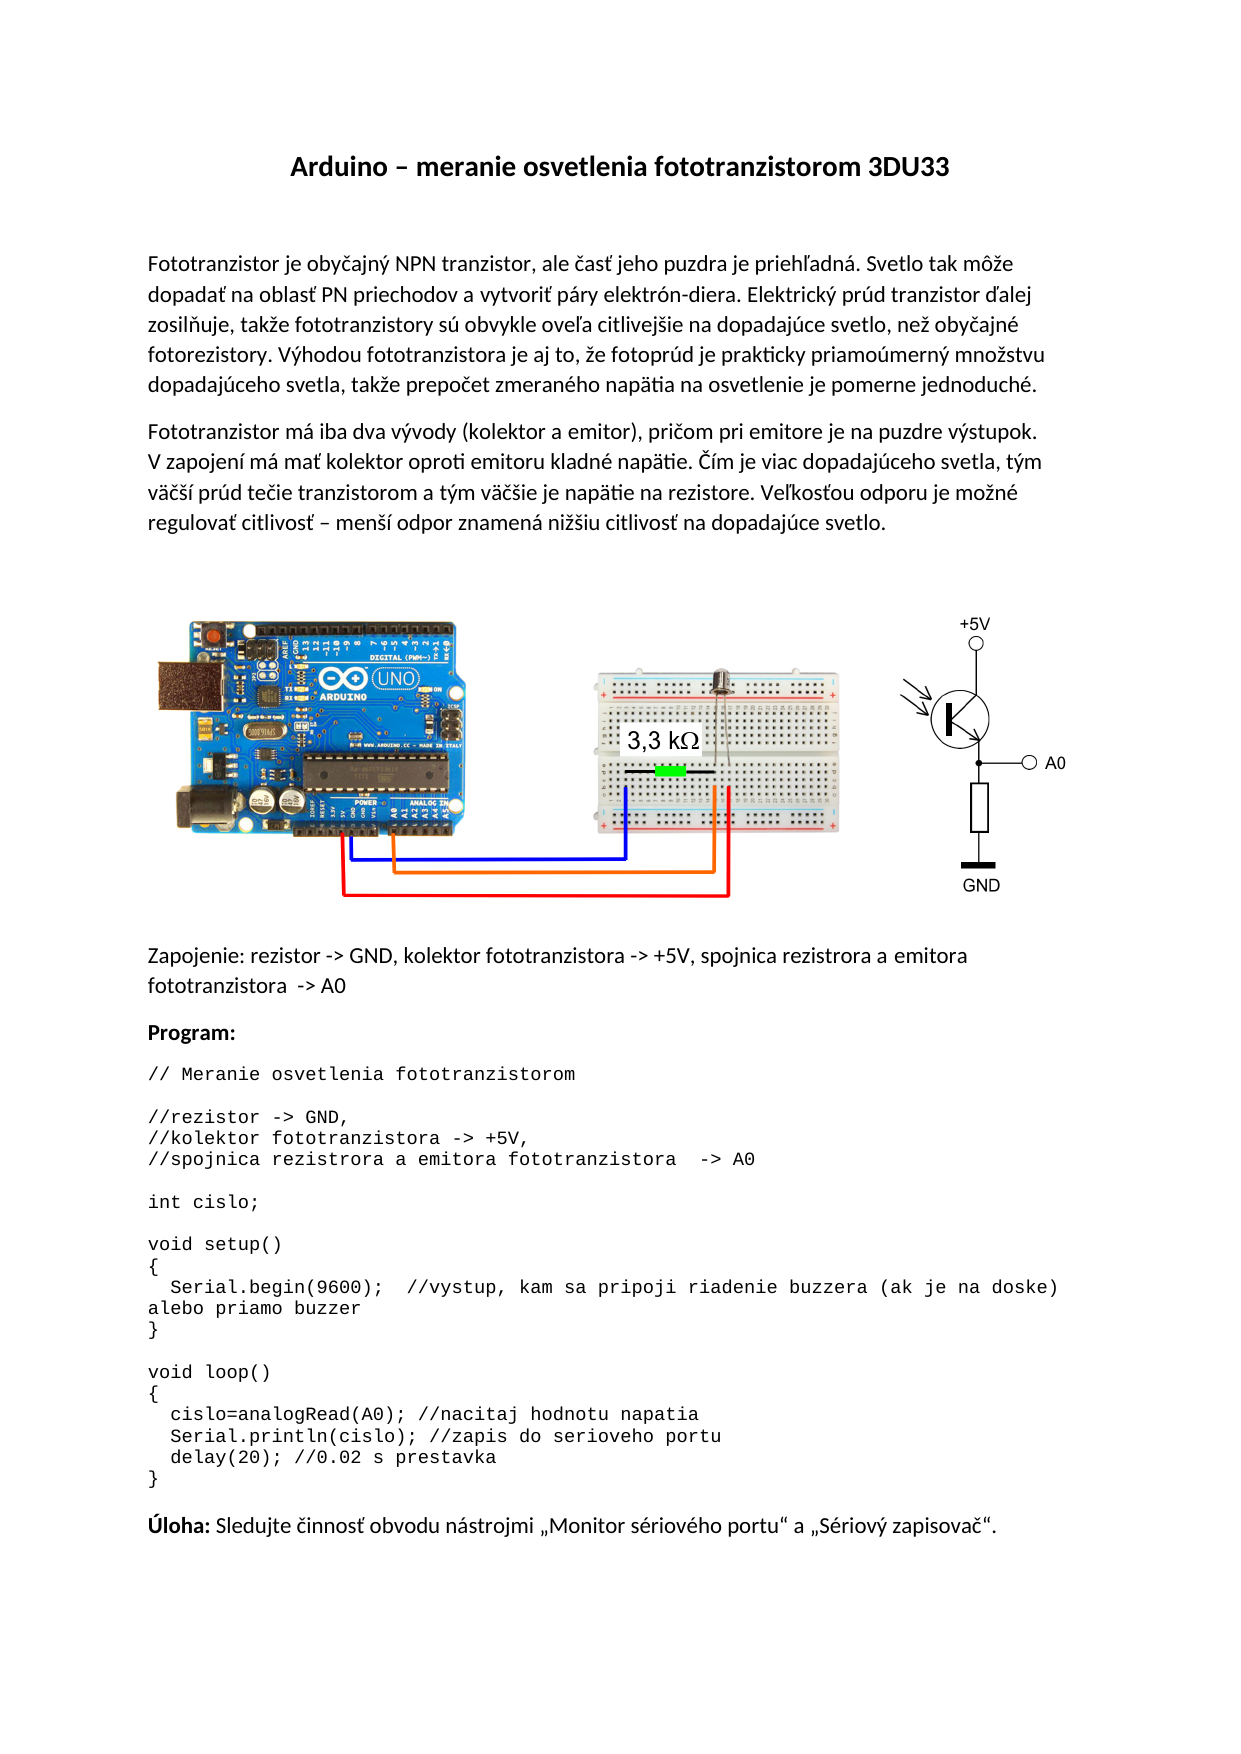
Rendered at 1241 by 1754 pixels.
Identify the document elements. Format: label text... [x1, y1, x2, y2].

text //spojnica rezistrora a emitora fototranzistora -> A0 [148, 1150, 1093, 1171]
text Arduino – meranie osvetlenia fototranzistorom 3DU33 [148, 148, 1093, 183]
text //kolektor fototranzistora -> +5V, [148, 1129, 1093, 1150]
text { [148, 1384, 1093, 1405]
text { [148, 1256, 1093, 1278]
text } [148, 1469, 1093, 1490]
text Úloha: Sledujte činnosť obvodu nástrojmi „Monitor sériového portu“ a „Sériový zapisovač“. [148, 1511, 1093, 1539]
picture [147, 554, 1086, 923]
text void setup() [148, 1235, 1093, 1256]
text Fototranzistor má iba dva vývody (kolektor a emitor), pričom pri emitore je na puzdre výstupok. V zapojení má mať kolektor oproti emitoru kladné napätie. Čím je viac dopadajúceho svetla, tým väčší prúd tečie tranzistorom a tým väčšie je napätie na rezistore. Veľkosťou odporu je možné regulovať citlivosť – menší odpor znamená nižšiu citlivosť na dopadajúce svetlo. [148, 417, 1093, 536]
text } [148, 1320, 1093, 1341]
text delay(20); //0.02 s prestavka [148, 1448, 1093, 1469]
text cislo=analogRead(A0); //nacitaj hodnotu napatia [148, 1405, 1093, 1426]
text void loop() [148, 1363, 1093, 1384]
text // Meranie osvetlenia fototranzistorom [148, 1065, 1093, 1086]
text Program: [148, 1018, 1093, 1046]
text Serial.println(cislo); //zapis do serioveho portu [148, 1426, 1093, 1448]
text Zapojenie: rezistor -> GND, kolektor fototranzistora -> +5V, spojnica rezistrora a emitora fototranzistora -> A0 [148, 941, 1093, 999]
text Serial.begin(9600); //vystup, kam sa pripoji riadenie buzzera (ak je na doske) alebo priamo buzzer [148, 1278, 1093, 1320]
text //rezistor -> GND, [148, 1108, 1093, 1129]
text Fototranzistor je obyčajný NPN tranzistor, ale časť jeho puzdra je priehľadná. Svetlo tak môže dopadať na oblasť PN priechodov a vytvoriť páry elektrón-diera. Elektrický prúd tranzistor ďalej zosilňuje, takže fototranzistory sú obvykle oveľa citlivejšie na dopadajúce svetlo, než obyčajné fotorezistory. Výhodou fototranzistora je aj to, že fotoprúd je prakticky priamoúmerný množstvu dopadajúceho svetla, takže prepočet zmeraného napätia na osvetlenie je pomerne jednoduché. [148, 249, 1093, 398]
text int cislo; [148, 1193, 1093, 1214]
